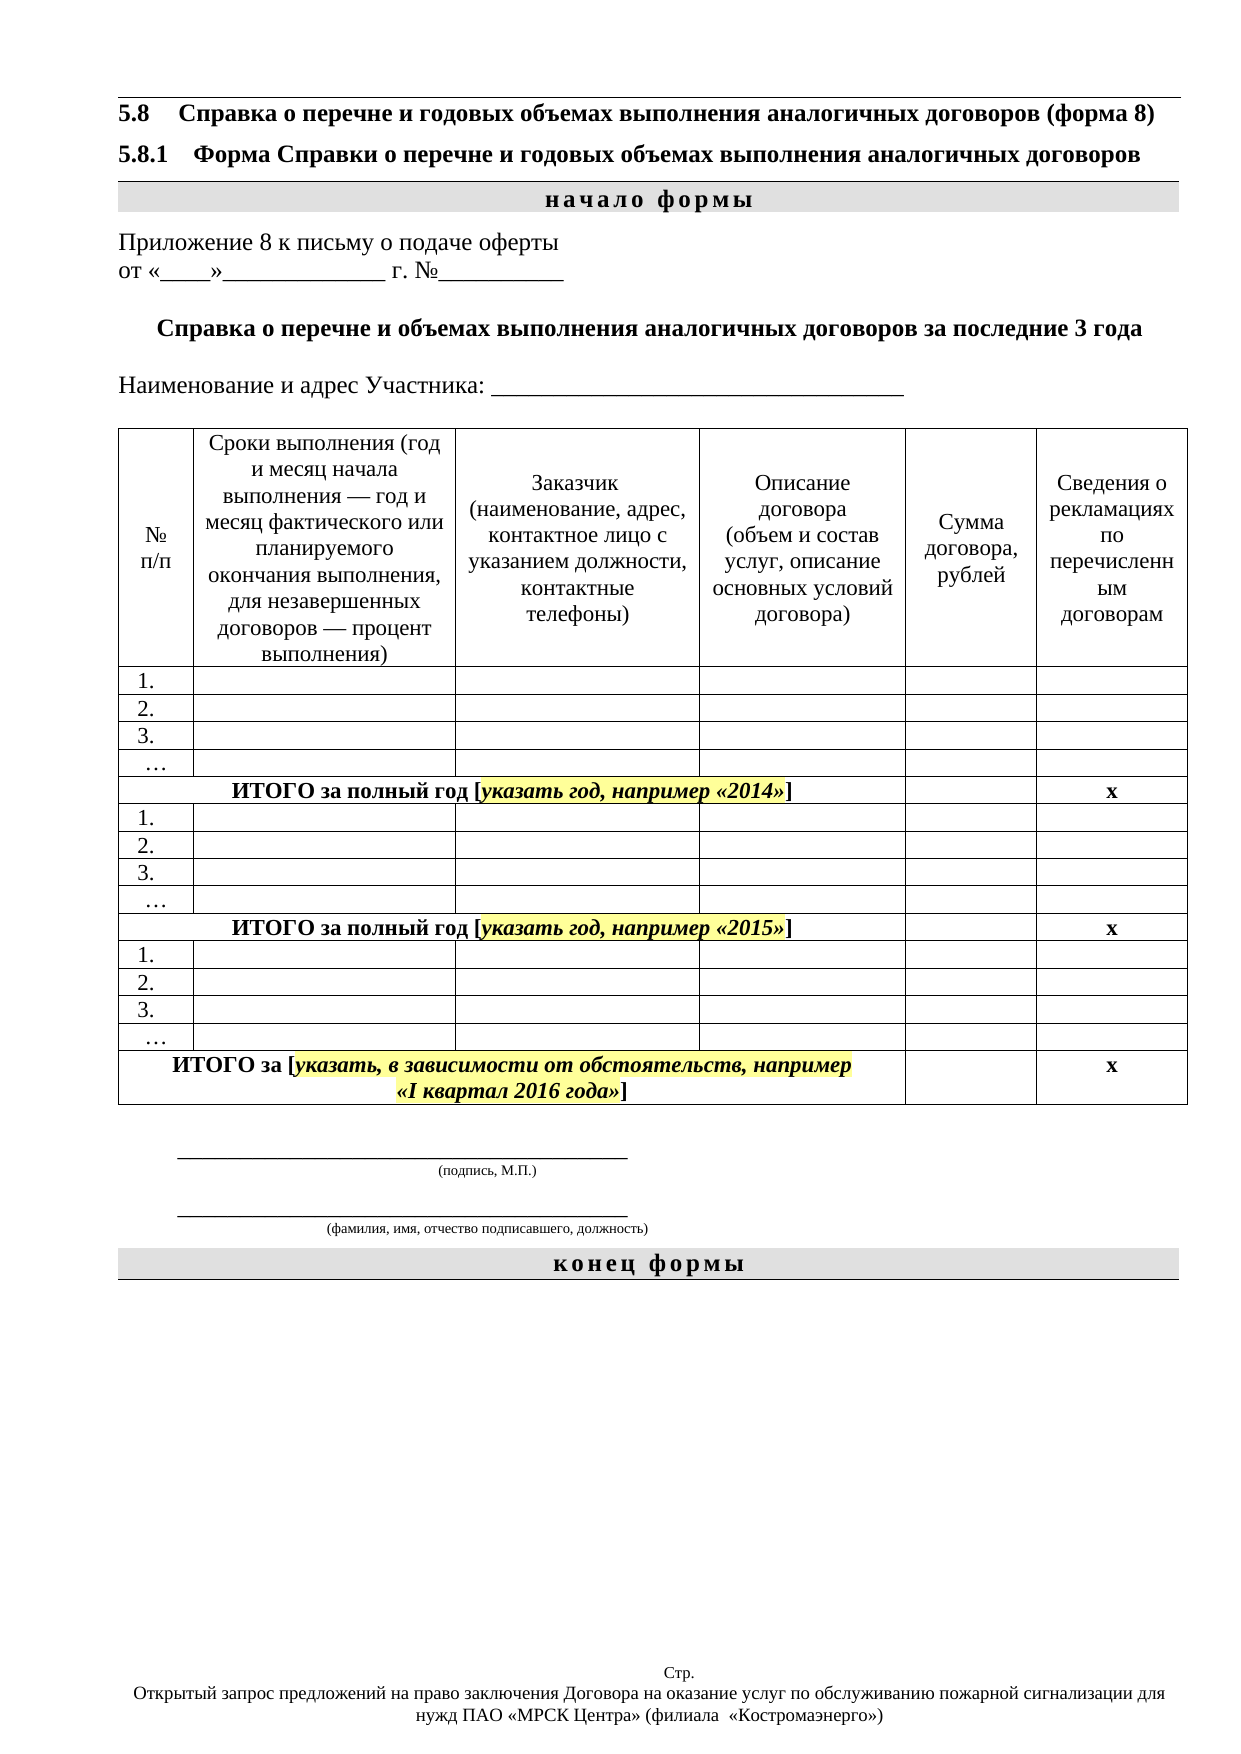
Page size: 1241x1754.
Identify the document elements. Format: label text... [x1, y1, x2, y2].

table_cell [456, 941, 699, 968]
table_header Сумма договора, рублей [906, 429, 1036, 666]
table_cell [1037, 859, 1187, 885]
table_cell [194, 886, 455, 913]
table_cell [194, 667, 455, 694]
table_cell [906, 941, 1036, 968]
table_cell [1037, 886, 1187, 913]
table_cell [194, 804, 455, 831]
table_cell [194, 1024, 455, 1050]
table_cell х [1037, 777, 1187, 803]
table_header Описание договора (объем и состав услуг, описание основных условий договора) [700, 429, 905, 666]
text начало формы [118, 182, 1179, 212]
table_cell [700, 996, 905, 1022]
table_cell [700, 859, 905, 885]
table_cell [906, 667, 1036, 694]
text ____________________________________ [118, 1133, 1181, 1162]
table_cell [119, 941, 193, 968]
table_cell ИТОГО за полный год [указать год, например «2014»] [119, 777, 481, 803]
table_cell [700, 1024, 905, 1050]
table_cell … [119, 1024, 193, 1050]
table_header Сведения о рекламациях по перечисленным договорам [1037, 429, 1187, 666]
table_cell [194, 722, 455, 748]
table_cell [1037, 969, 1187, 995]
table_cell [906, 695, 1036, 721]
text (подпись, М.П.) [118, 1162, 797, 1191]
text ____________________________________ [118, 1191, 1181, 1219]
table_cell х [1037, 914, 1187, 940]
text Приложение 8 к письму о подаче оферты от «____»_____________ г. №__________ [118, 227, 1181, 284]
table_cell [456, 996, 699, 1022]
table_cell [119, 996, 193, 1022]
table_cell … [119, 750, 193, 776]
table_cell [700, 804, 905, 831]
table_cell [1037, 1024, 1187, 1050]
subtitle Форма Справки о перечне и годовых объемах выполнения аналогичных договоров [118, 139, 1181, 168]
table_cell [700, 941, 905, 968]
table_cell [700, 722, 905, 748]
table_cell [194, 832, 455, 858]
table_cell [906, 1024, 1036, 1050]
table_cell [1037, 996, 1187, 1022]
table_cell [906, 832, 1036, 858]
table_cell [119, 722, 193, 748]
text Справка о перечне и объемах выполнения аналогичных договоров за последние 3 года [118, 313, 1181, 342]
table_cell [194, 941, 455, 968]
table_cell [1037, 695, 1187, 721]
text (фамилия, имя, отчество подписавшего, должность) [118, 1219, 797, 1248]
table_cell [1037, 667, 1187, 694]
table_cell [456, 1024, 699, 1050]
table_cell [906, 859, 1036, 885]
table_cell [456, 832, 699, 858]
table_cell [906, 804, 1036, 831]
subtitle Справка о перечне и годовых объемах выполнения аналогичных договоров (форма 8) [118, 98, 1181, 127]
table_cell [700, 750, 905, 776]
table_cell [456, 804, 699, 831]
table_cell ИТОГО за полный год [указать год, например «2015»] [785, 914, 905, 940]
table_cell [906, 1051, 1036, 1103]
table_cell ИТОГО за [указать, в зависимости от обстоятельств, например «I квартал 2016 года»] [620, 1051, 905, 1103]
table_cell [906, 777, 1036, 803]
table_cell [700, 832, 905, 858]
table_cell [119, 859, 193, 885]
table_cell ИТОГО за [указать, в зависимости от обстоятельств, например «I квартал 2016 года»] [119, 1051, 396, 1103]
table_cell [456, 750, 699, 776]
table_cell [700, 695, 905, 721]
table_cell [194, 695, 455, 721]
table_cell [456, 969, 699, 995]
table_cell … [119, 886, 193, 913]
table_cell [119, 969, 193, 995]
table_cell [456, 722, 699, 748]
table_cell [1037, 750, 1187, 776]
table_cell [700, 667, 905, 694]
table_cell ИТОГО за полный год [указать год, например «2015»] [119, 914, 481, 940]
table_cell х [1037, 1051, 1187, 1103]
table_cell [119, 832, 193, 858]
table_cell [906, 996, 1036, 1022]
table_header Заказчик (наименование, адрес, контактное лицо с указанием должности, контактные телефоны) [456, 429, 699, 666]
table_cell [906, 914, 1036, 940]
table_cell [456, 667, 699, 694]
table_cell [119, 667, 193, 694]
table_cell [906, 750, 1036, 776]
table_cell [906, 722, 1036, 748]
table_cell [456, 859, 699, 885]
table_cell [456, 886, 699, 913]
table_cell [194, 969, 455, 995]
table_cell [700, 886, 905, 913]
table_cell [1037, 941, 1187, 968]
table_cell [700, 969, 905, 995]
table_cell [119, 695, 193, 721]
table_cell [194, 996, 455, 1022]
text Наименование и адрес Участника: _________________________________ [118, 371, 1181, 399]
table_cell [1037, 804, 1187, 831]
table_cell [119, 804, 193, 831]
table_header № п/п [119, 429, 193, 666]
table_cell [456, 695, 699, 721]
table_header Сроки выполнения (год и месяц начала выполнения — год и месяц фактического или планируемого окончания выполнения, для незавершенных договоров — процент выполнения) [194, 429, 455, 666]
table_cell [906, 886, 1036, 913]
table_cell [194, 750, 455, 776]
table_cell [906, 969, 1036, 995]
table_cell [1037, 832, 1187, 858]
table_cell ИТОГО за полный год [указать год, например «2014»] [785, 777, 905, 803]
text конец формы [118, 1248, 1179, 1279]
table_cell [1037, 722, 1187, 748]
table_cell [194, 859, 455, 885]
